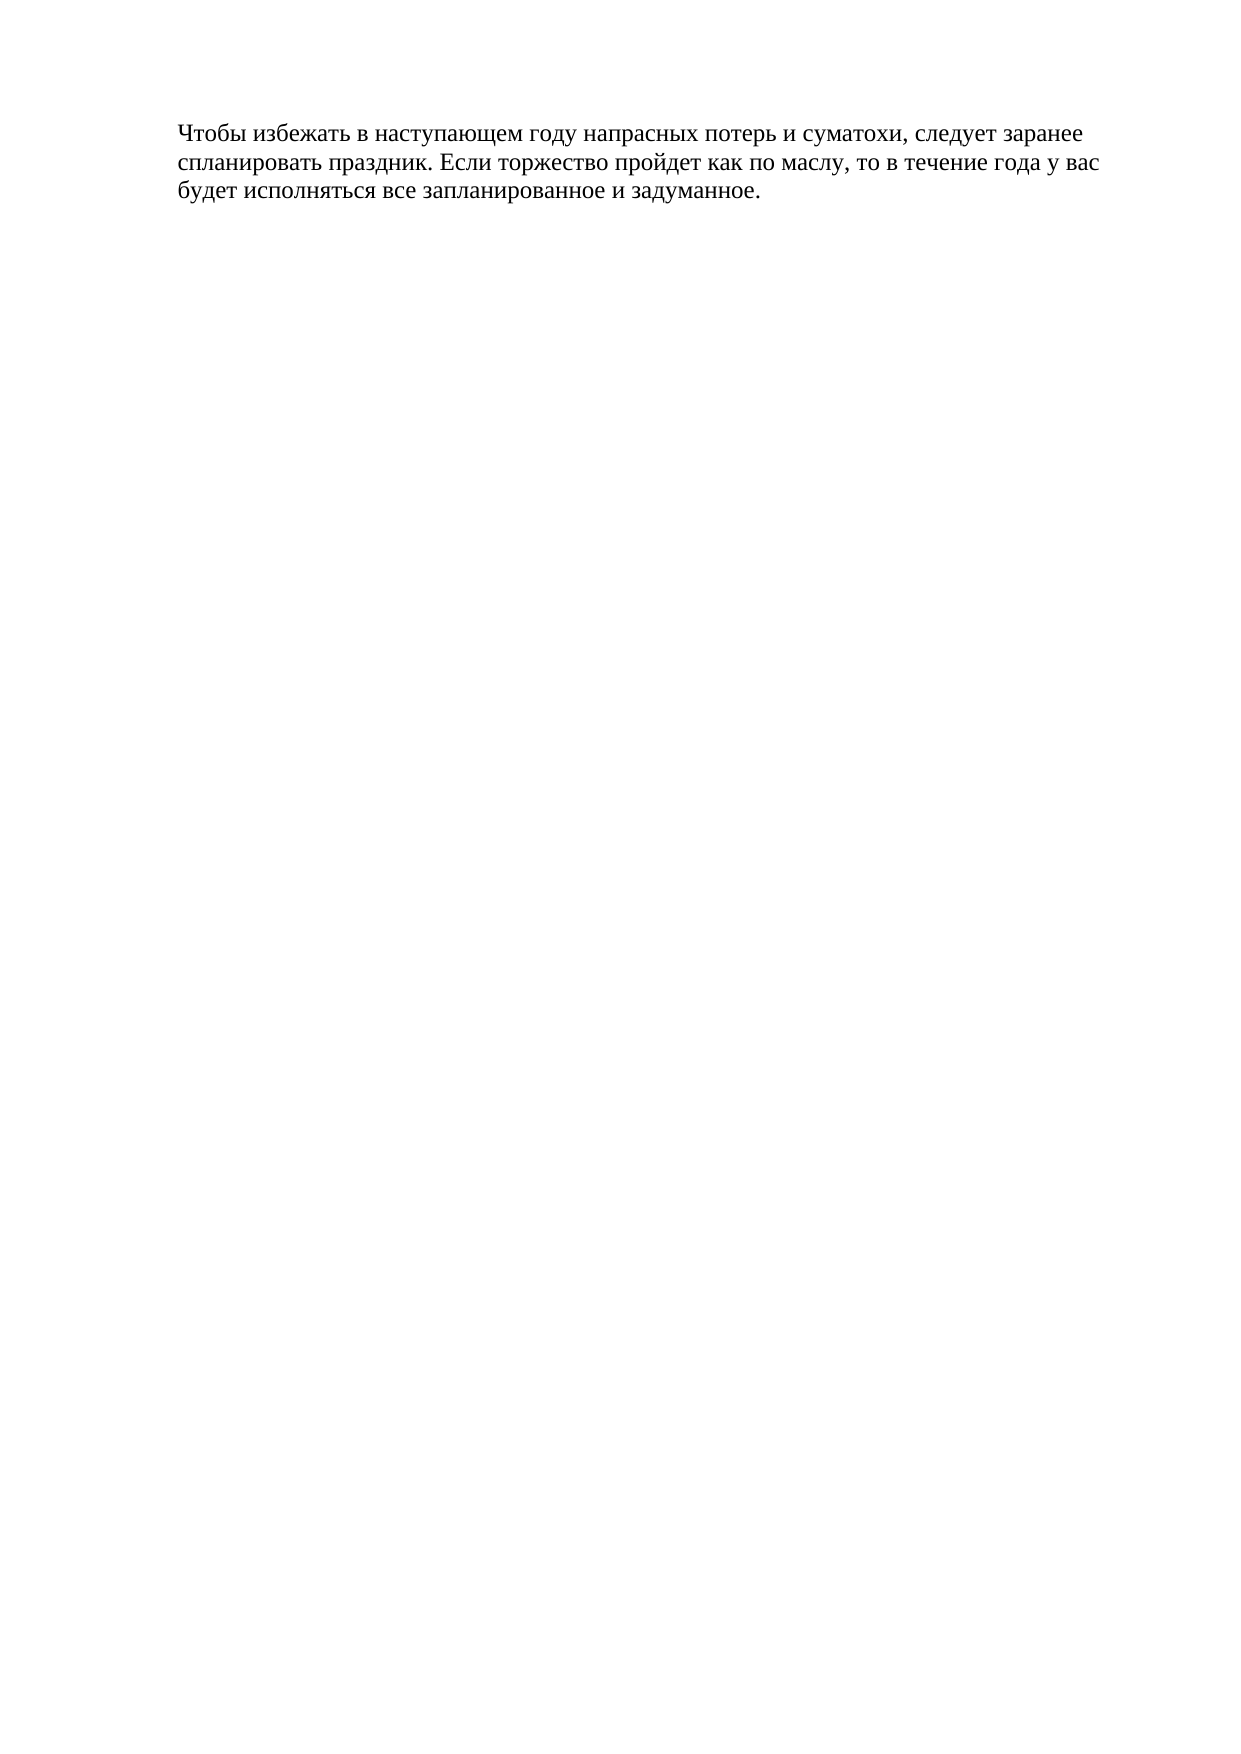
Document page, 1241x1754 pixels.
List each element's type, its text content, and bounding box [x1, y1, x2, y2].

text Чтобы избежать в наступающем году напрасных потерь и суматохи, следует заранее спланировать праздник. Если торжество пройдет как по маслу, то в течение года у вас будет исполняться все запланированное и задуманное. [177, 118, 1152, 204]
